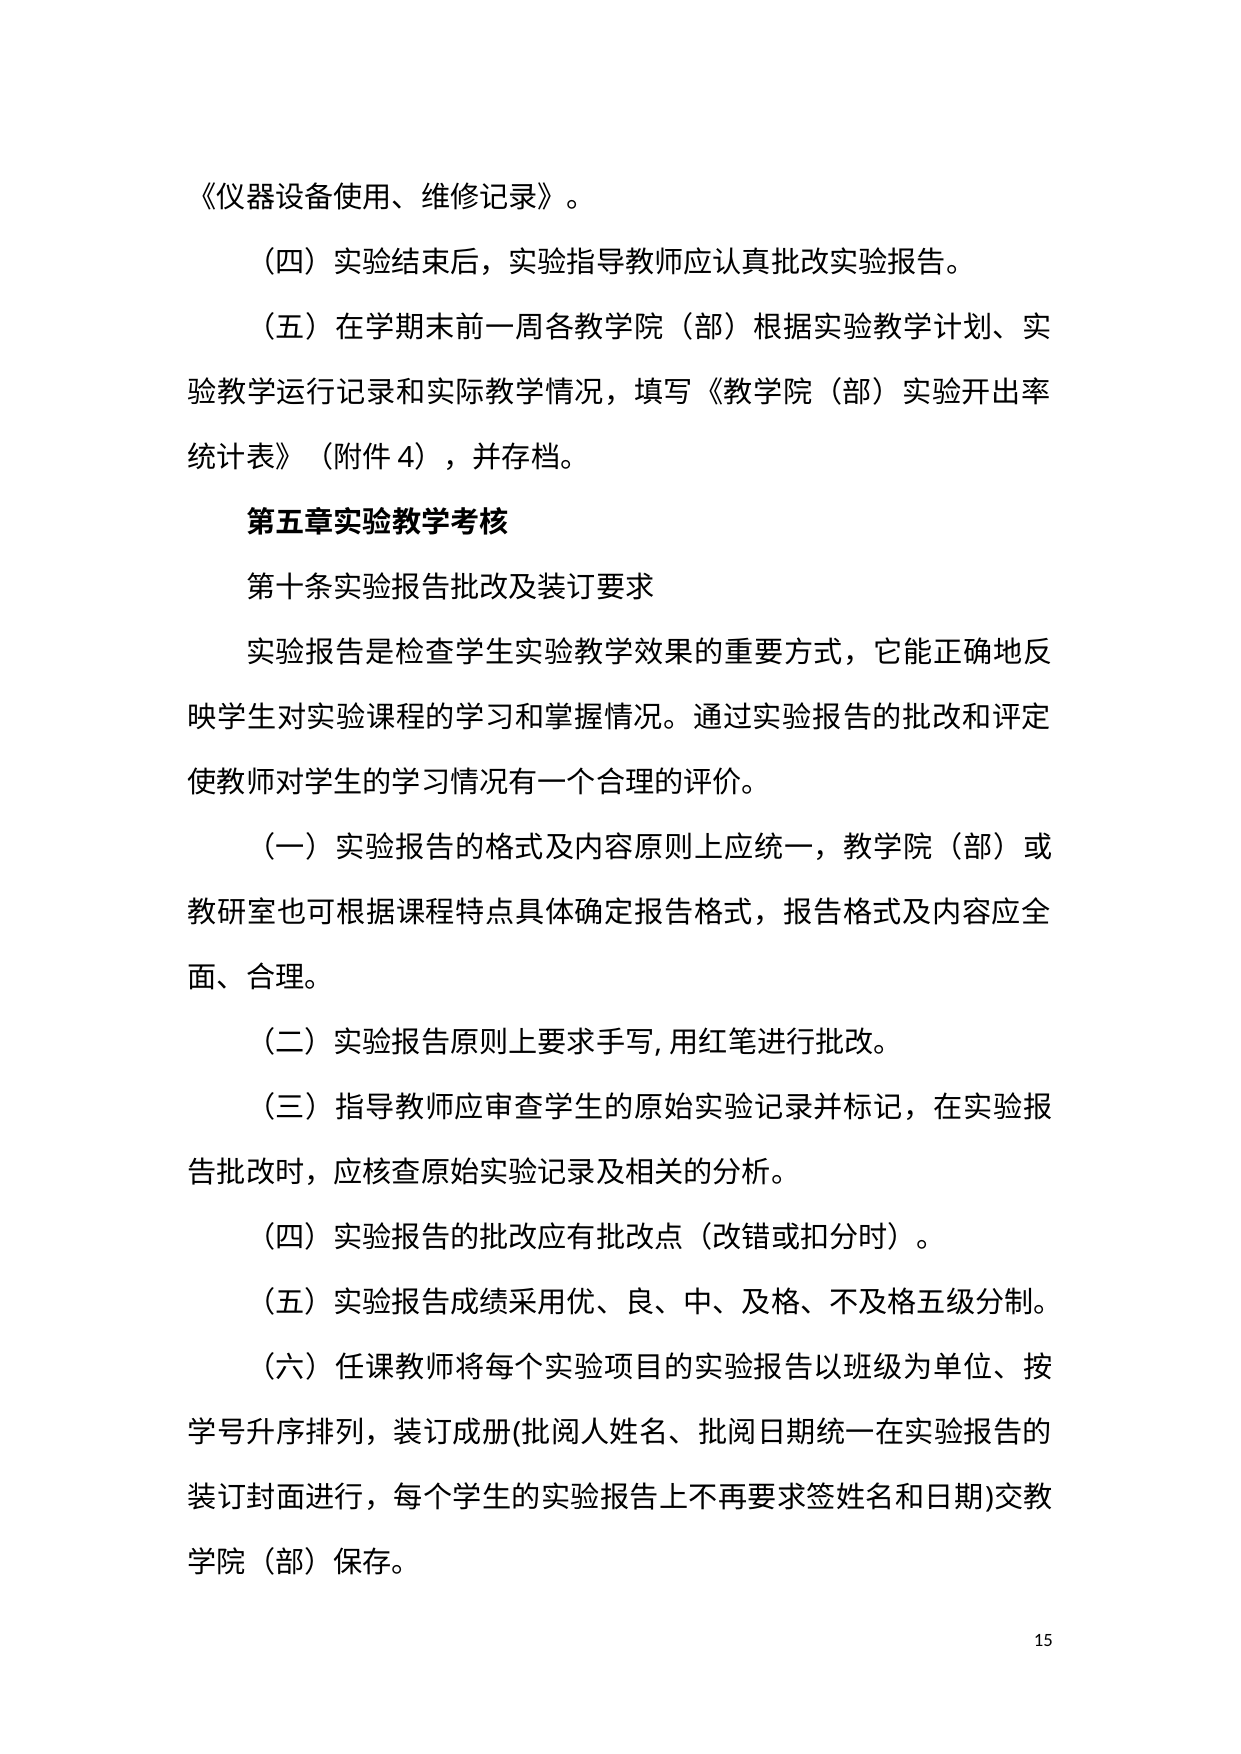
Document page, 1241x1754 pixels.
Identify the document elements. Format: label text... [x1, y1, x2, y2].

text （五）在学期末前一周各教学院（部）根据实验教学计划、实验教学运行记录和实际教学情况，填写《教学院（部）实验开出率统计表》（附件4），并存档。 [187, 292, 1053, 487]
text （四）实验报告的批改应有批改点（改错或扣分时）。 [187, 1202, 1053, 1267]
text 第十条实验报告批改及装订要求 [187, 552, 1053, 617]
text （六）任课教师将每个实验项目的实验报告以班级为单位、按学号升序排列，装订成册(批阅人姓名、批阅日期统一在实验报告的装订封面进行，每个学生的实验报告上不再要求签姓名和日期)交教学院（部）保存。 [187, 1332, 1053, 1592]
text （五）实验报告成绩采用优、良、中、及格、不及格五级分制。 [187, 1267, 1053, 1332]
text （一）实验报告的格式及内容原则上应统一，教学院（部）或教研室也可根据课程特点具体确定报告格式，报告格式及内容应全面、合理。 [187, 812, 1053, 1007]
text （二）实验报告原则上要求手写, 用红笔进行批改。 [187, 1007, 1053, 1072]
text 第五章实验教学考核 [187, 487, 1053, 552]
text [187, 162, 1053, 227]
text （三）指导教师应审查学生的原始实验记录并标记，在实验报告批改时，应核查原始实验记录及相关的分析。 [187, 1072, 1053, 1202]
text （四）实验结束后，实验指导教师应认真批改实验报告。 [187, 227, 1053, 292]
text 实验报告是检查学生实验教学效果的重要方式，它能正确地反映学生对实验课程的学习和掌握情况。通过实验报告的批改和评定使教师对学生的学习情况有一个合理的评价。 [187, 617, 1053, 812]
